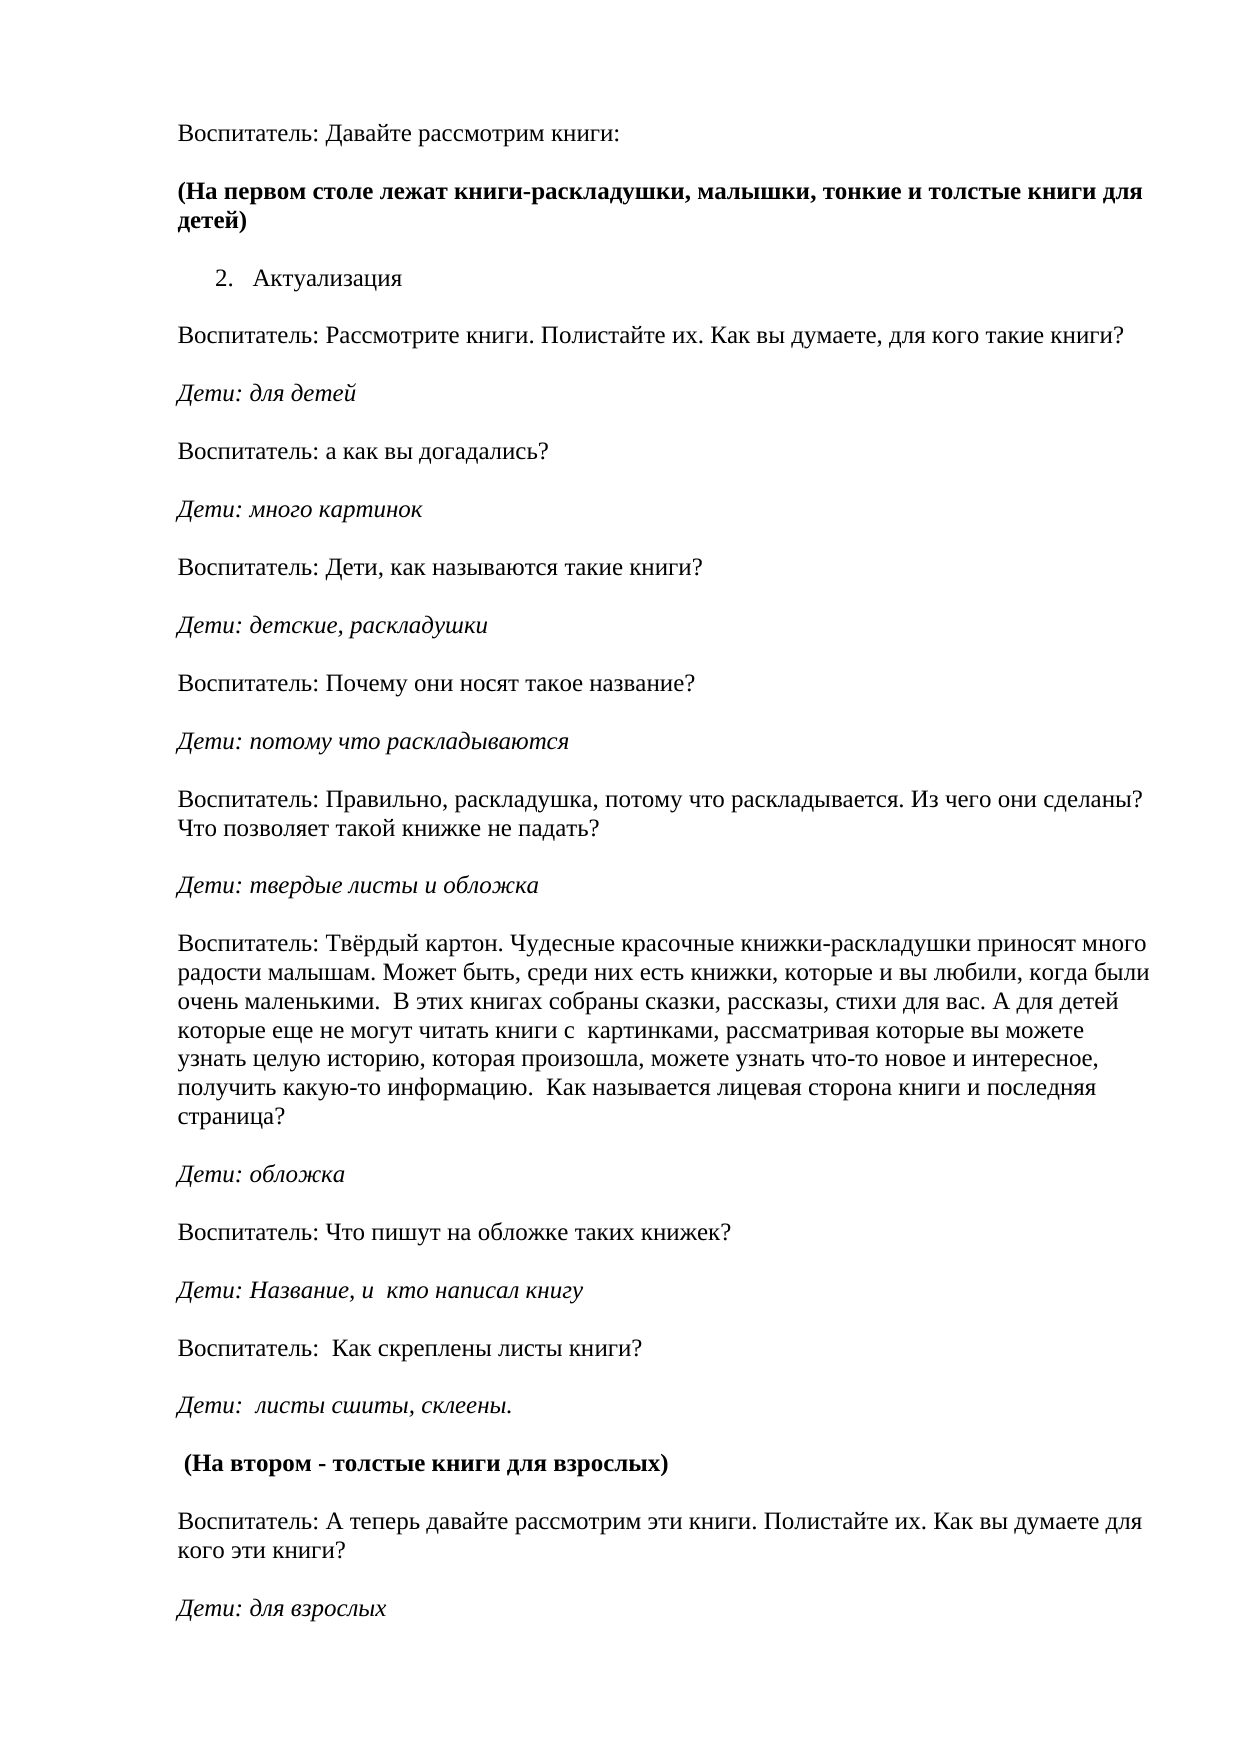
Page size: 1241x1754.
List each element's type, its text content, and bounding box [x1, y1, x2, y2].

list Актуализация [215, 263, 1152, 291]
text Дети: для взрослых [177, 1593, 1152, 1622]
text Дети: много картинок [177, 494, 1152, 523]
text Дети: Название, и кто написал книгу [177, 1275, 1152, 1303]
text Воспитатель: Дети, как называются такие книги? [177, 552, 1152, 581]
text Воспитатель: Как скреплены листы книги? [177, 1333, 1152, 1361]
text Дети: обложка [177, 1159, 1152, 1188]
text Дети: потому что раскладываются [177, 726, 1152, 755]
text Воспитатель: Твёрдый картон. Чудесные красочные книжки-раскладушки приносят много радости малышам. Может быть, среди них есть книжки, которые и вы любили, когда были очень маленькими. В этих книгах собраны сказки, рассказы, стихи для вас. А для детей которые еще не могут читать книги с картинками, рассматривая которые вы можете узнать целую историю, которая произошла, можете узнать что-то новое и интересное, получить какую-то информацию. Как называется лицевая сторона книги и последняя страница? [177, 928, 1152, 1130]
text (На втором - толстые книги для взрослых) [177, 1448, 1152, 1477]
text Воспитатель: А теперь давайте рассмотрим эти книги. Полистайте их. Как вы думаете для кого эти книги? [177, 1506, 1152, 1564]
text Дети: твердые листы и обложка [177, 871, 1152, 899]
text Воспитатель: Правильно, раскладушка, потому что раскладывается. Из чего они сделаны? Что позволяет такой книжке не падать? [177, 784, 1152, 841]
text Воспитатель: Давайте рассмотрим книги: [177, 118, 1152, 147]
text Воспитатель: Что пишут на обложке таких книжек? [177, 1217, 1152, 1246]
text (На первом столе лежат книги-раскладушки, малышки, тонкие и толстые книги для детей) [177, 176, 1152, 233]
text Воспитатель: а как вы догадались? [177, 436, 1152, 465]
text Дети: для детей [177, 378, 1152, 407]
text Воспитатель: Почему они носят такое название? [177, 668, 1152, 697]
text Воспитатель: Рассмотрите книги. Полистайте их. Как вы думаете, для кого такие книги? [177, 321, 1152, 349]
text Дети: листы сшиты, склеены. [177, 1391, 1152, 1419]
text Дети: детские, раскладушки [177, 610, 1152, 639]
